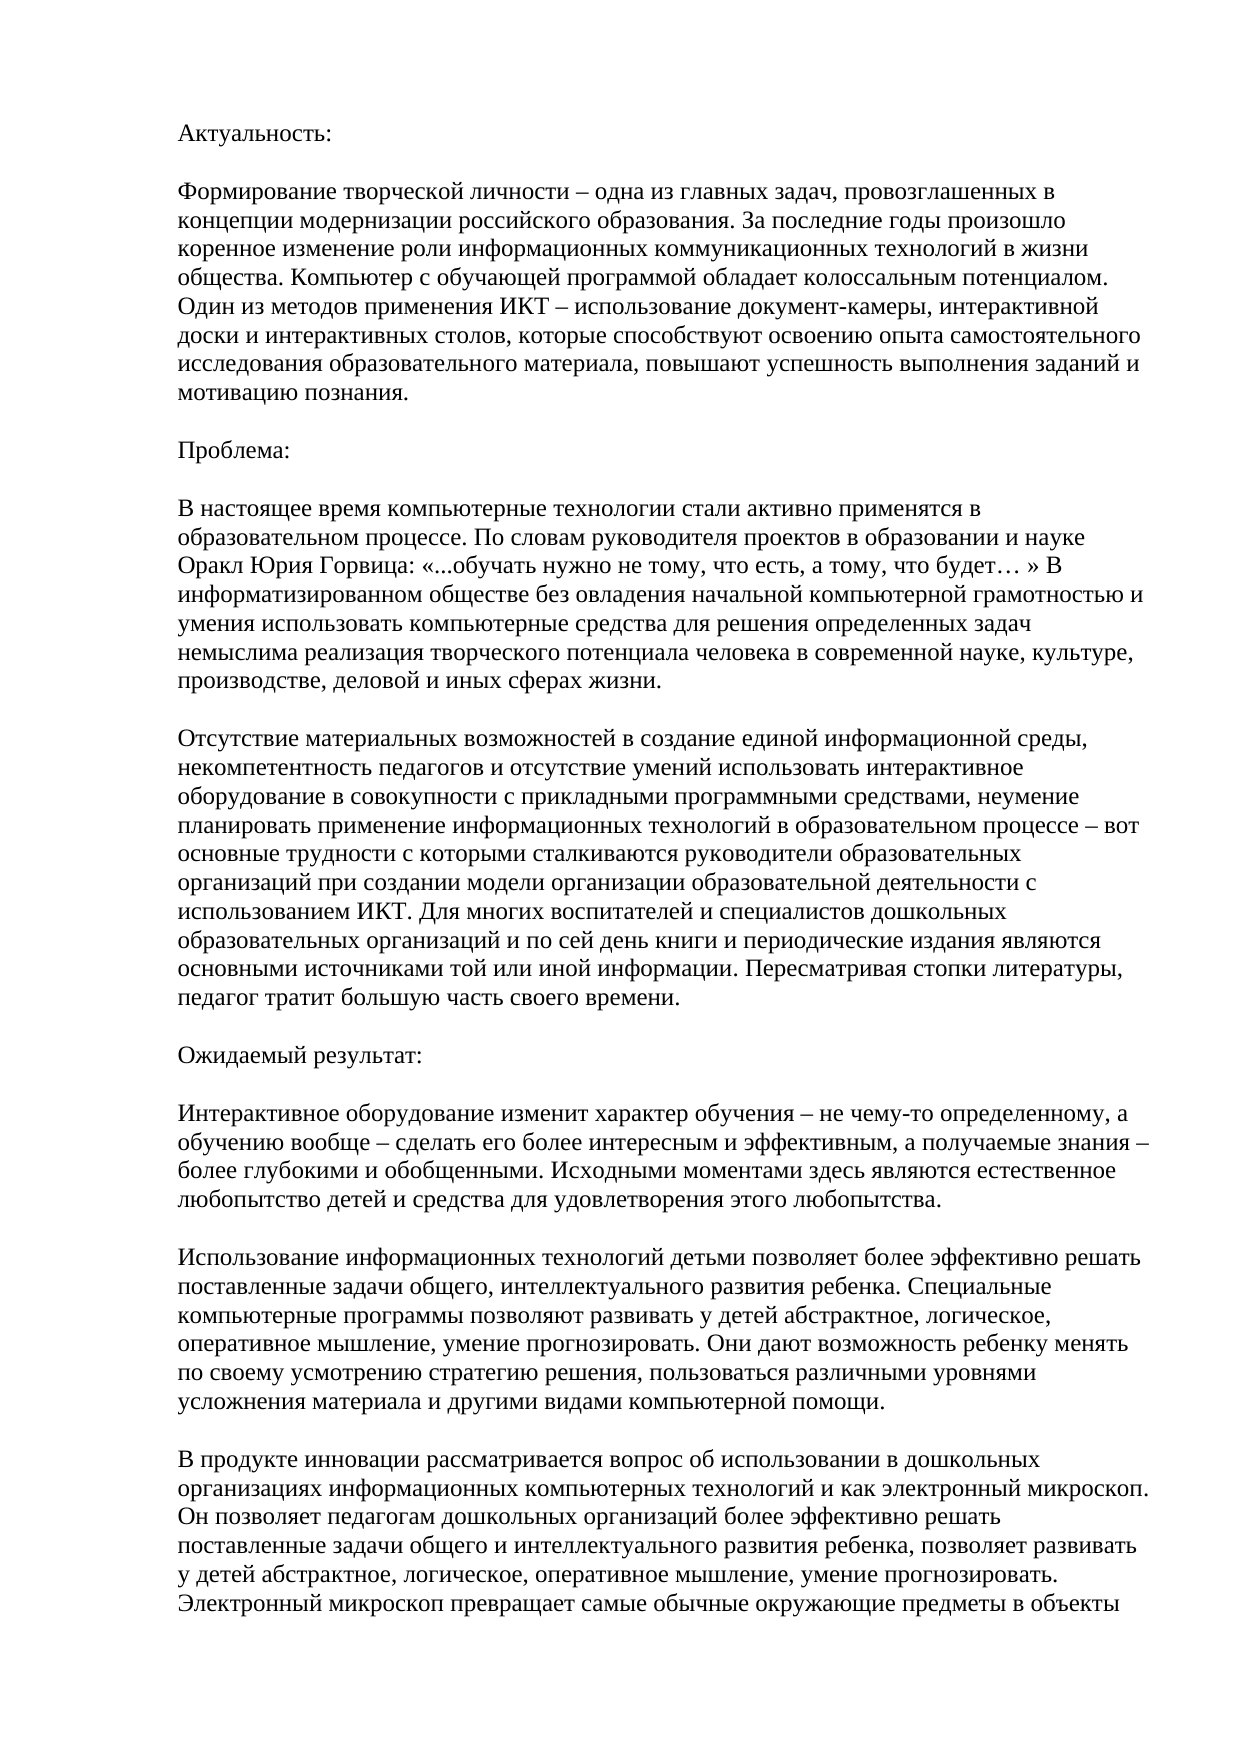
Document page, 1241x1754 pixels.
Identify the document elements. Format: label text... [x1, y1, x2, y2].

text Формирование творческой личности – одна из главных задач, провозглашенных в концепции модернизации российского образования. За последние годы произошло коренное изменение роли информационных коммуникационных технологий в жизни общества. Компьютер с обучающей программой обладает колоссальным потенциалом. Один из методов применения ИКТ – использование документ-камеры, интерактивной доски и интерактивных столов, которые способствуют освоению опыта самостоятельного исследования образовательного материала, повышают успешность выполнения заданий и мотивацию познания. [177, 176, 1152, 406]
text Проблема: [177, 435, 1152, 464]
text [177, 1444, 1152, 1616]
text Актуальность: [177, 118, 1152, 147]
text Использование информационных технологий детьми позволяет более эффективно решать поставленные задачи общего, интеллектуального развития ребенка. Специальные компьютерные программы позволяют развивать у детей абстрактное, логическое, оперативное мышление, умение прогнозировать. Они дают возможность ребенку менять по своему усмотрению стратегию решения, пользоваться различными уровнями усложнения материала и другими видами компьютерной помощи. [177, 1242, 1152, 1415]
text Отсутствие материальных возможностей в создание единой информационной среды, некомпетентность педагогов и отсутствие умений использовать интерактивное оборудование в совокупности с прикладными программными средствами, неумение планировать применение информационных технологий в образовательном процессе – вот основные трудности с которыми сталкиваются руководители образовательных организаций при создании модели организации образовательной деятельности с использованием ИКТ. Для многих воспитателей и специалистов дошкольных образовательных организаций и по сей день книги и периодические издания являются основными источниками той или иной информации. Пересматривая стопки литературы, педагог тратит большую часть своего времени. [177, 723, 1152, 1011]
text В настоящее время компьютерные технологии стали активно применятся в образовательном процессе. По словам руководителя проектов в образовании и науке Оракл Юрия Горвица: «...обучать нужно не тому, что есть, а тому, что будет… » В информатизированном обществе без овладения начальной компьютерной грамотностью и умения использовать компьютерные средства для решения определенных задач немыслима реализация творческого потенциала человека в современной науке, культуре, производстве, деловой и иных сферах жизни. [177, 493, 1152, 694]
text Ожидаемый результат: [177, 1040, 1152, 1069]
text Интерактивное оборудование изменит характер обучения – не чему-то определенному, а обучению вообще – сделать его более интересным и эффективным, а получаемые знания – более глубокими и обобщенными. Исходными моментами здесь являются естественное любопытство детей и средства для удовлетворения этого любопытства. [177, 1098, 1152, 1213]
